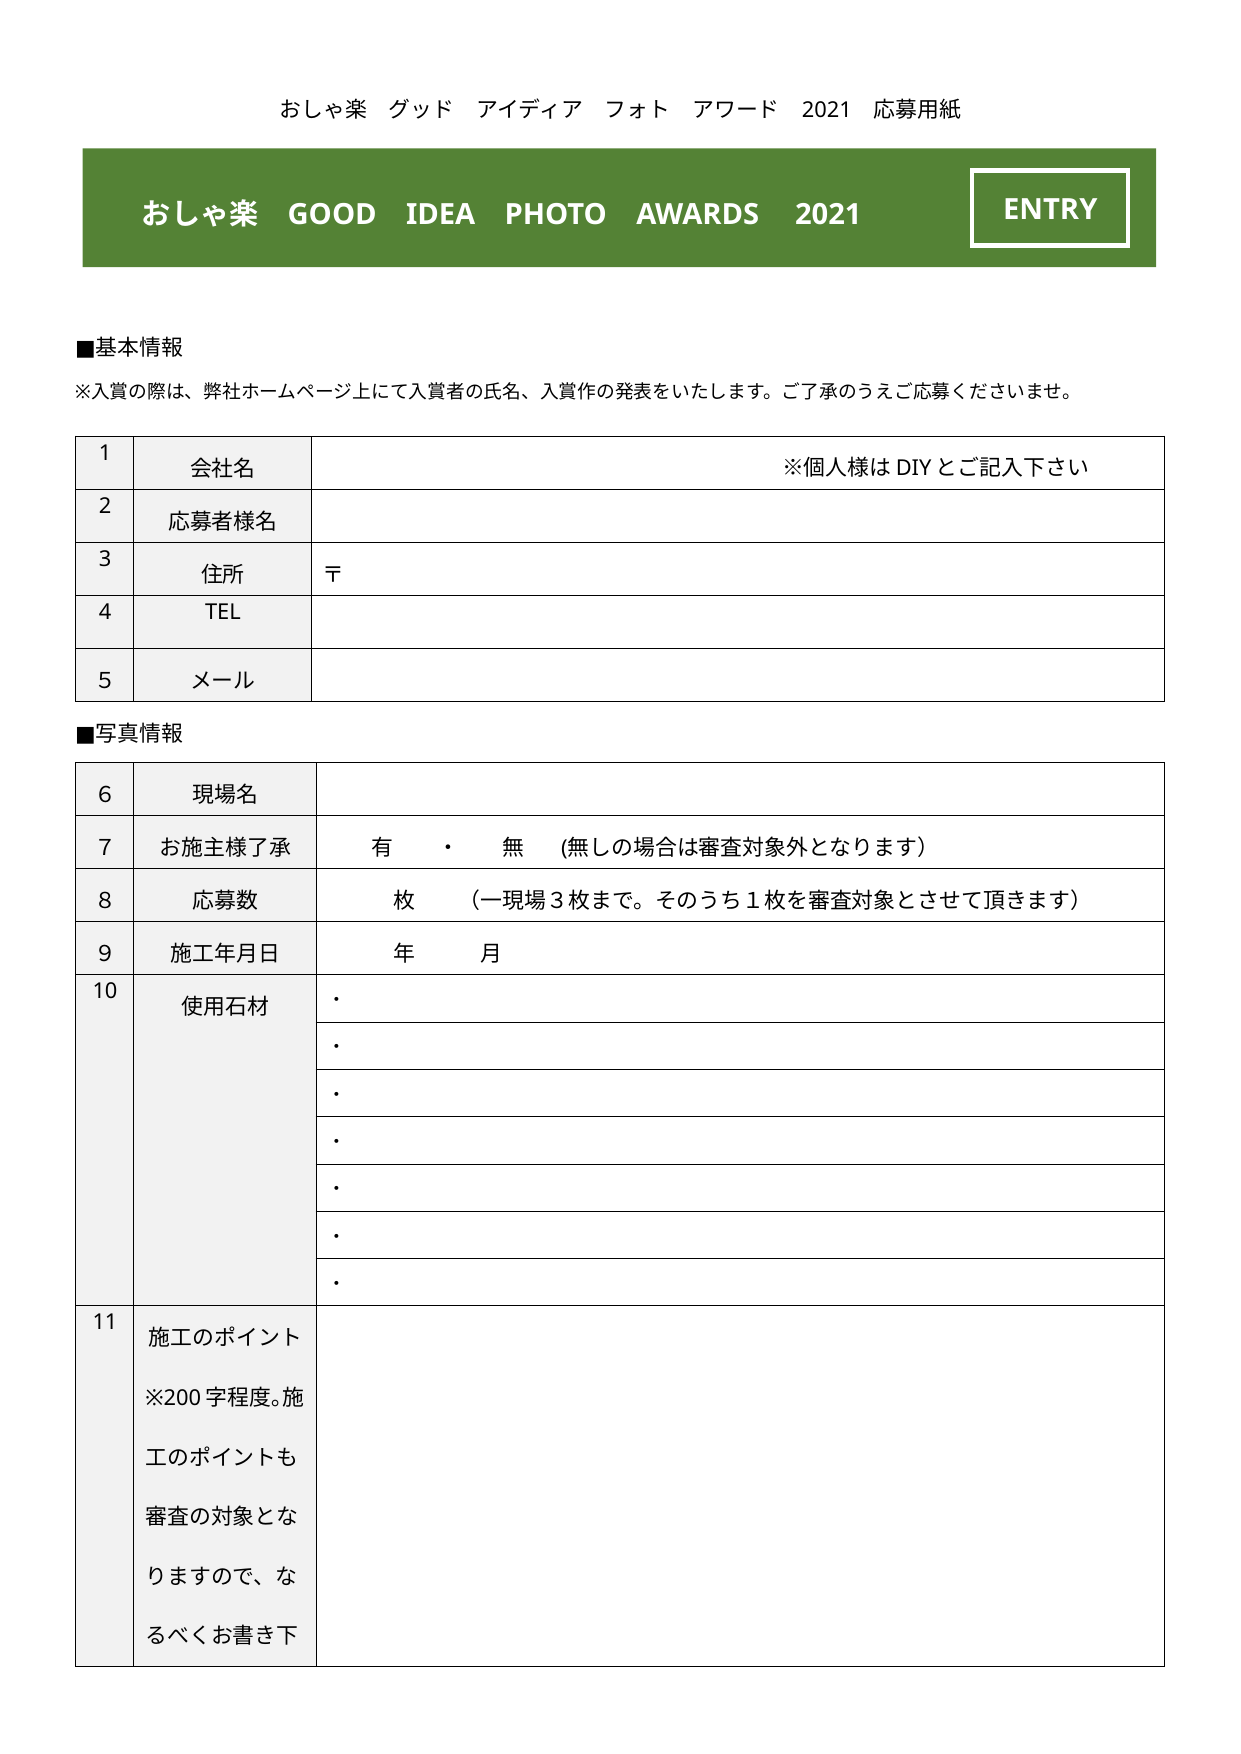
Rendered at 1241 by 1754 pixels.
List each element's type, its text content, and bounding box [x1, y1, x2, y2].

table_cell 年 月 [317, 922, 1164, 974]
text ■基本情報 ※入賞の際は、弊社ホームページ上にて入賞者の氏名、入賞作の発表をいたします。ご了承のうえご応募くださいませ。 [75, 316, 1165, 406]
table_cell 有 ・ 無 (無しの場合は審査対象外となります） [317, 816, 1164, 868]
table_cell 3 [76, 543, 133, 595]
table_header 現場名 [134, 763, 316, 815]
table_cell ・ [317, 1212, 1164, 1258]
table_cell ・ [317, 1023, 1164, 1069]
table_cell ・ [317, 1117, 1164, 1163]
table_header 会社名 [134, 437, 311, 489]
table_cell ９ [76, 922, 133, 974]
table_cell [317, 1306, 1164, 1666]
table_cell [312, 596, 1164, 648]
table_header [317, 763, 1164, 815]
table_cell 11 [76, 1306, 133, 1666]
table_header ６ [76, 763, 133, 815]
table_cell メール [134, 649, 311, 701]
table_cell [312, 490, 1164, 542]
table_header ※個人様はDIYとご記入下さい [312, 437, 1164, 489]
table_header 1 [76, 437, 133, 489]
table_cell ７ [76, 816, 133, 868]
table_cell 住所 [134, 543, 311, 595]
table_cell 枚 （一現場３枚まで。そのうち１枚を審査対象とさせて頂きます） [317, 869, 1164, 921]
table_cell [134, 1306, 316, 1666]
table_cell [312, 649, 1164, 701]
table_cell ・ [317, 975, 1164, 1022]
table_cell 応募者様名 [134, 490, 311, 542]
table_cell ・ [317, 1165, 1164, 1211]
table_cell 2 [76, 490, 133, 542]
table_cell 10 [76, 975, 133, 1305]
table_cell 応募数 [134, 869, 316, 921]
text ■写真情報 [75, 702, 1165, 762]
table_cell 使用石材 [134, 975, 316, 1305]
table_cell ８ [76, 869, 133, 921]
table_cell ・ [317, 1259, 1164, 1305]
table_cell 〒 [312, 543, 1164, 595]
table_cell 施工年月日 [134, 922, 316, 974]
table_cell 4 [76, 596, 133, 648]
table_cell TEL [134, 596, 311, 648]
text おしゃ楽 グッド アイディア フォト アワード 2021 応募用紙 [75, 78, 1165, 138]
table_cell ・ [317, 1070, 1164, 1116]
table_cell ５ [76, 649, 133, 701]
table_cell お施主様了承 [134, 816, 316, 868]
